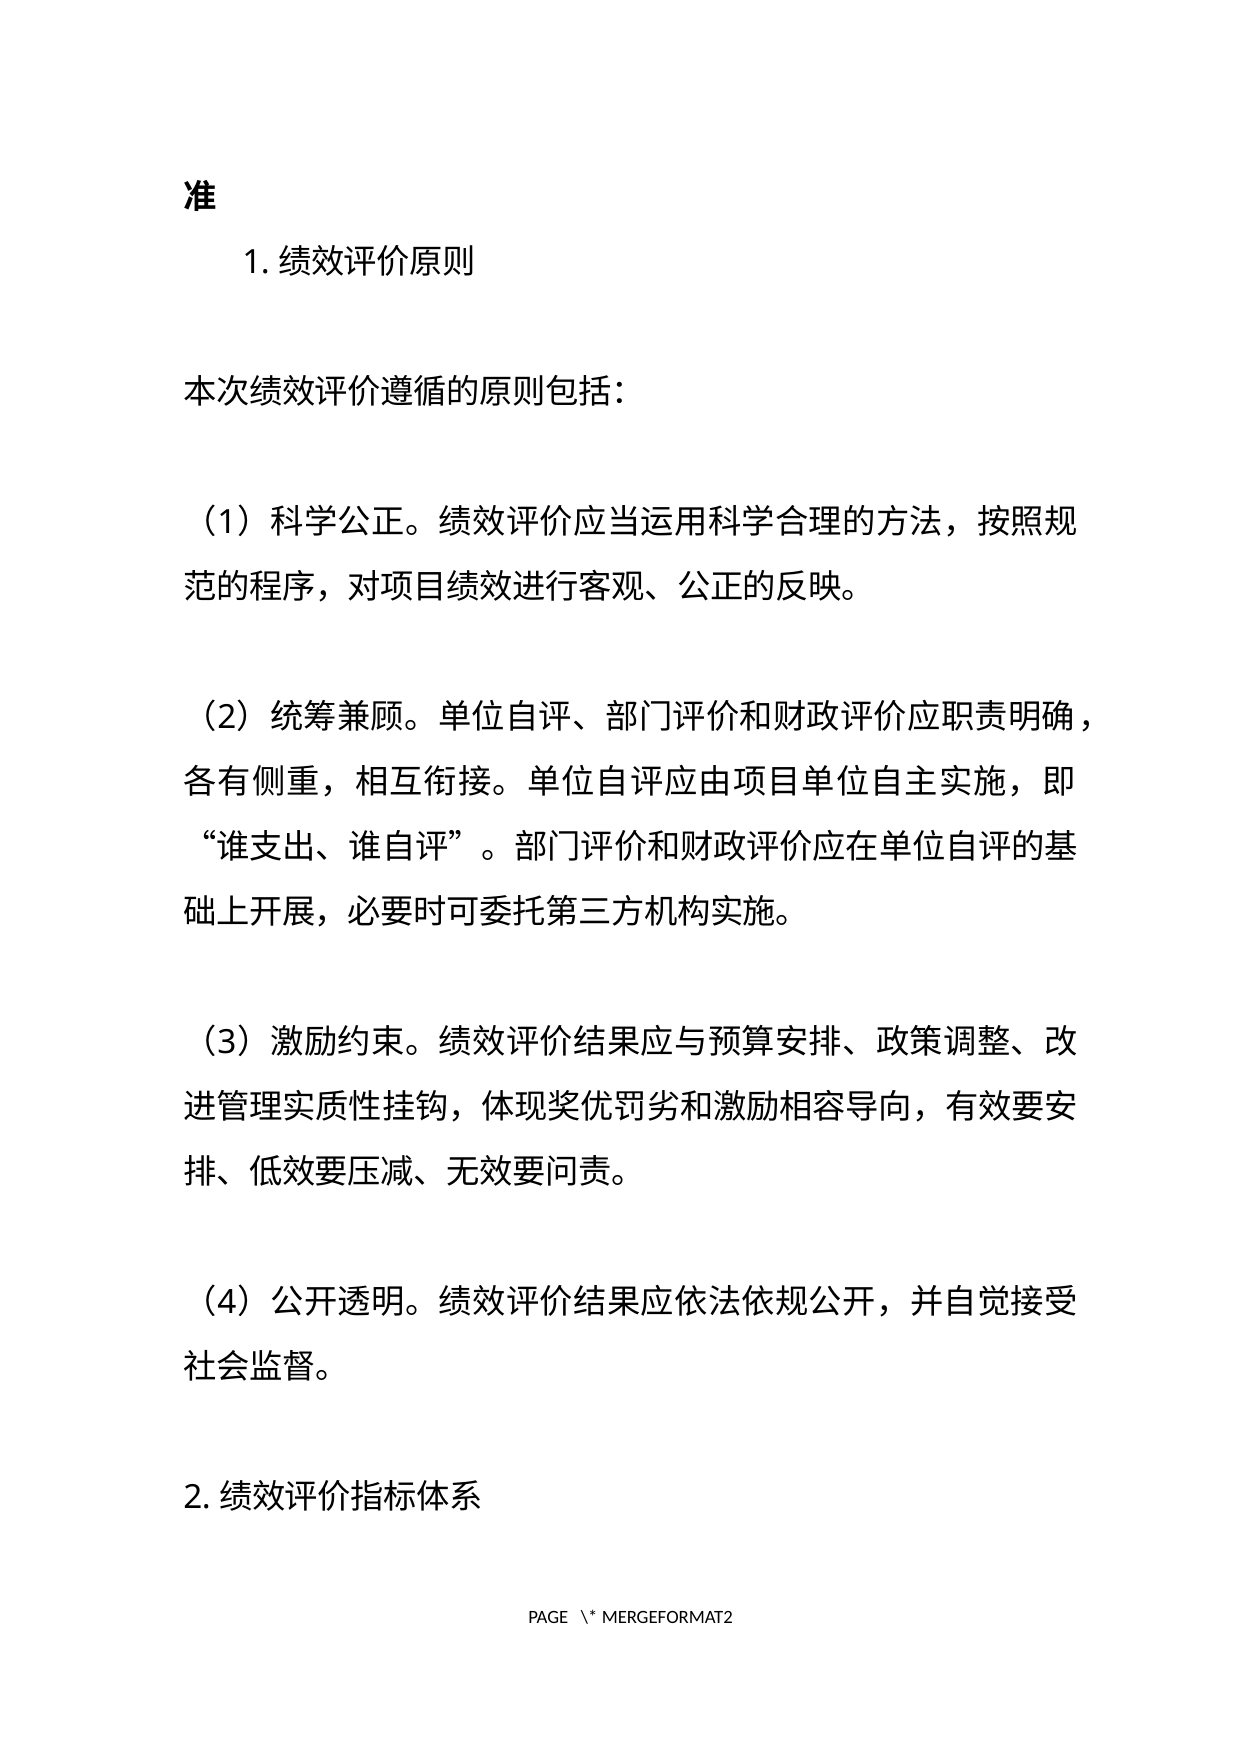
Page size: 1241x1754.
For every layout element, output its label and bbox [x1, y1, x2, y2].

text [183, 162, 1078, 227]
text [183, 227, 1078, 1527]
